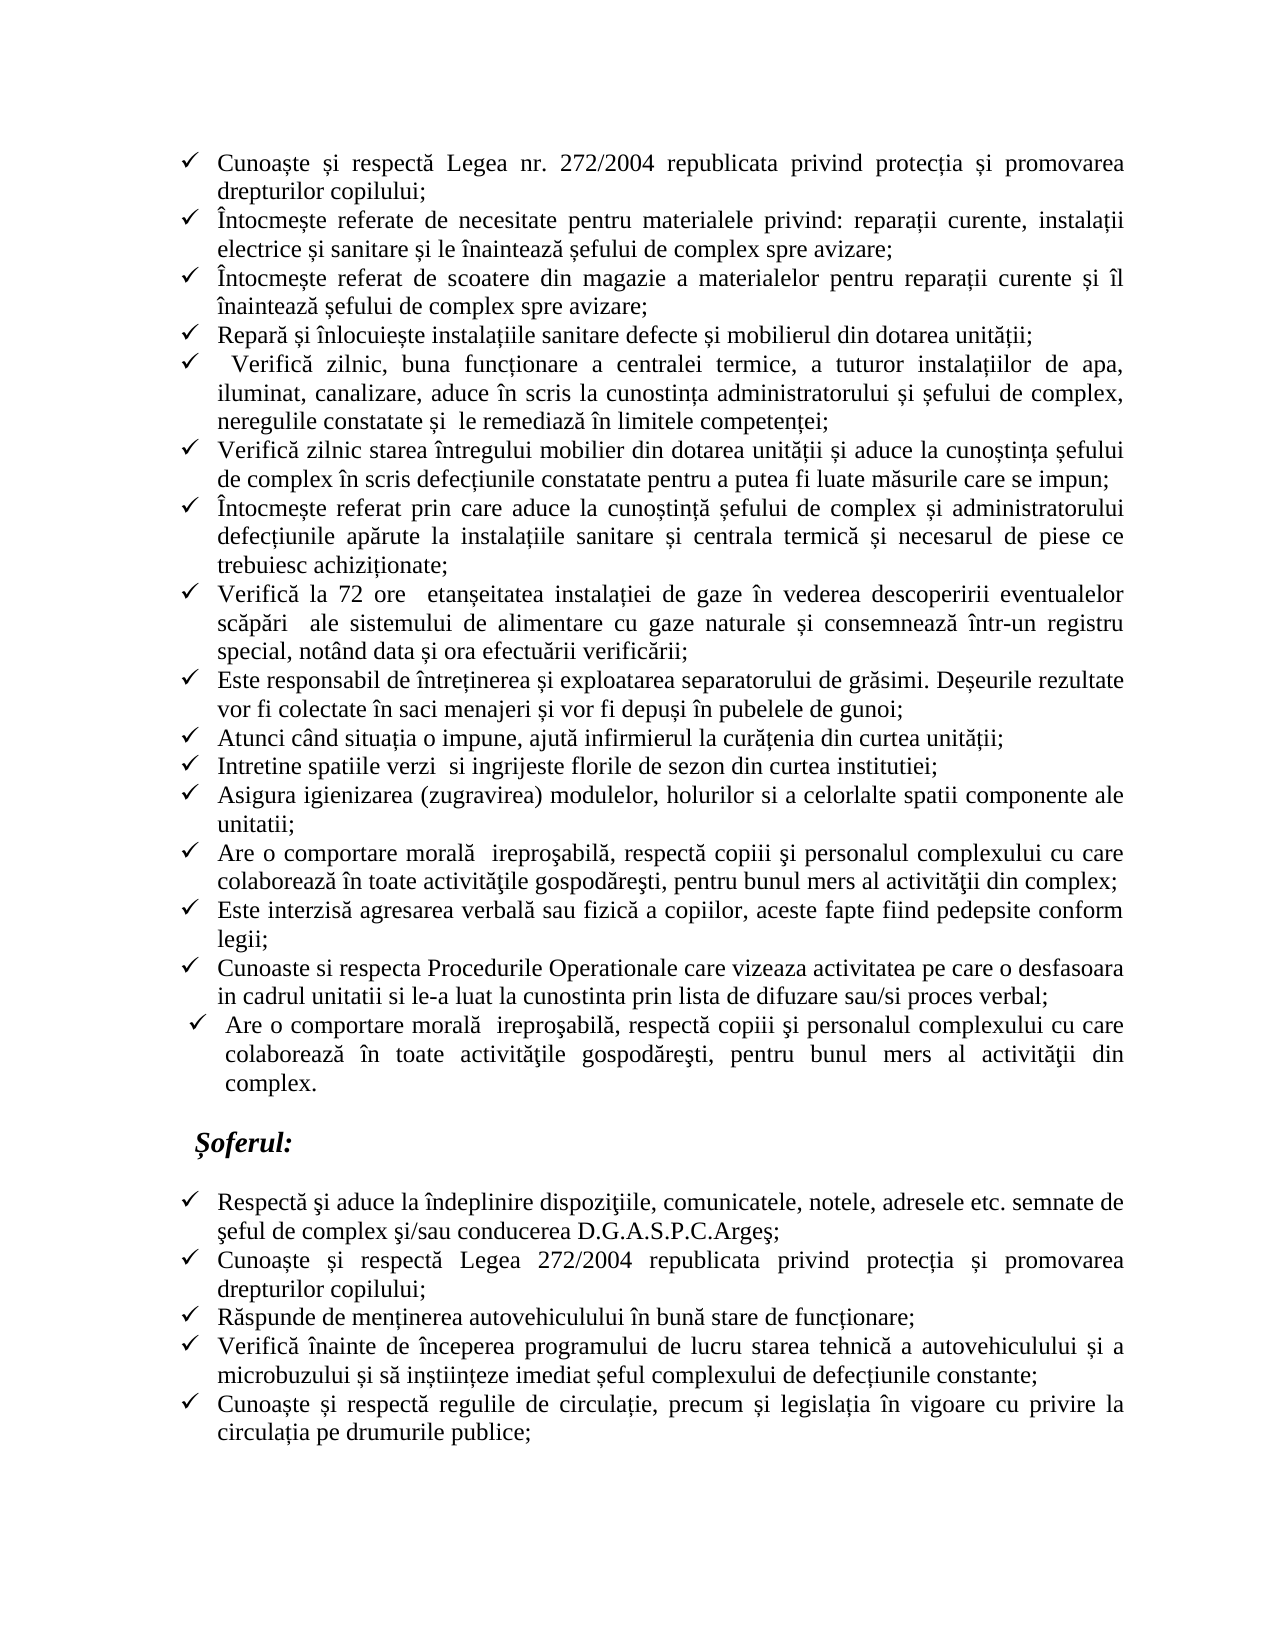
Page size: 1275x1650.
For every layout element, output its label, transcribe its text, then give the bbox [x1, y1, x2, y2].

list Verifică la 72 ore etanșeitatea instalației de gaze în vederea descoperirii eventualelor scăpări ale sistemului de alimentare cu gaze naturale și consemnează într-un registru special, notând data și ora efectuării verificării; [179, 579, 1125, 665]
list Este responsabil de întreținerea și exploatarea separatorului de grăsimi. Deșeurile rezultate vor fi colectate în saci menajeri și vor fi depuși în pubelele de gunoi; [179, 665, 1125, 723]
list Verifică înainte de începerea programului de lucru starea tehnică a autovehiculului și a microbuzului și să inștiințeze imediat șeful complexului de defecțiunile constante; [179, 1331, 1125, 1389]
text Șoferul: [194, 1125, 1125, 1159]
list Respectă şi aduce la îndeplinire dispoziţiile, comunicatele, notele, adresele etc. semnate de şeful de complex şi/sau conducerea D.G.A.S.P.C.Argeş; [179, 1187, 1125, 1245]
list Atunci când situația o impune, ajută infirmierul la curățenia din curtea unității; [179, 723, 1125, 751]
list Repară și înlocuiește instalațiile sanitare defecte și mobilierul din dotarea unității; [179, 320, 1125, 349]
list Întocmește referat prin care aduce la cunoștință șefului de complex și administratorului defecțiunile apărute la instalațiile sanitare și centrala termică și necesarul de piese ce trebuiesc achiziționate; [179, 493, 1125, 579]
list Verifică zilnic starea întregului mobilier din dotarea unității și aduce la cunoștința șefului de complex în scris defecțiunile constatate pentru a putea fi luate măsurile care se impun; [179, 435, 1125, 493]
list Cunoaste si respecta Procedurile Operationale care vizeaza activitatea pe care o desfasoara in cadrul unitatii si le-a luat la cunostinta prin lista de difuzare sau/si proces verbal; [179, 953, 1125, 1010]
list Cunoaște și respectă Legea 272/2004 republicata privind protecția și promovarea drepturilor copilului; [179, 1245, 1125, 1302]
list Are o comportare morală ireproşabilă, respectă copiii şi personalul complexului cu care colaborează în toate activităţile gospodăreşti, pentru bunul mers al activităţii din complex; [179, 838, 1125, 895]
list Cunoaște și respectă regulile de circulație, precum și legislația în vigoare cu privire la circulația pe drumurile publice; [179, 1389, 1125, 1446]
list Intretine spatiile verzi si ingrijeste florile de sezon din curtea institutiei; [179, 751, 1125, 780]
list Întocmește referat de scoatere din magazie a materialelor pentru reparații curente și îl înaintează șefului de complex spre avizare; [179, 263, 1125, 320]
list Întocmește referate de necesitate pentru materialele privind: reparații curente, instalații electrice și sanitare și le înaintează șefului de complex spre avizare; [179, 205, 1125, 263]
list Asigura igienizarea (zugravirea) modulelor, holurilor si a celorlalte spatii componente ale unitatii; [179, 780, 1125, 838]
list Cunoaște și respectă Legea nr. 272/2004 republicata privind protecția și promovarea drepturilor copilului; [179, 148, 1125, 205]
list Are o comportare morală ireproşabilă, respectă copiii şi personalul complexului cu care colaborează în toate activităţile gospodăreşti, pentru bunul mers al activităţii din complex. [187, 1010, 1125, 1096]
list Este interzisă agresarea verbală sau fizică a copiilor, aceste fapte fiind pedepsite conform legii; [179, 895, 1125, 953]
list Verifică zilnic, buna funcționare a centralei termice, a tuturor instalațiilor de apa, iluminat, canalizare, aduce în scris la cunostința administratorului și șefului de complex, neregulile constatate și le remediază în limitele competenței; [179, 349, 1125, 435]
list Răspunde de menținerea autovehiculului în bună stare de funcționare; [179, 1302, 1125, 1331]
